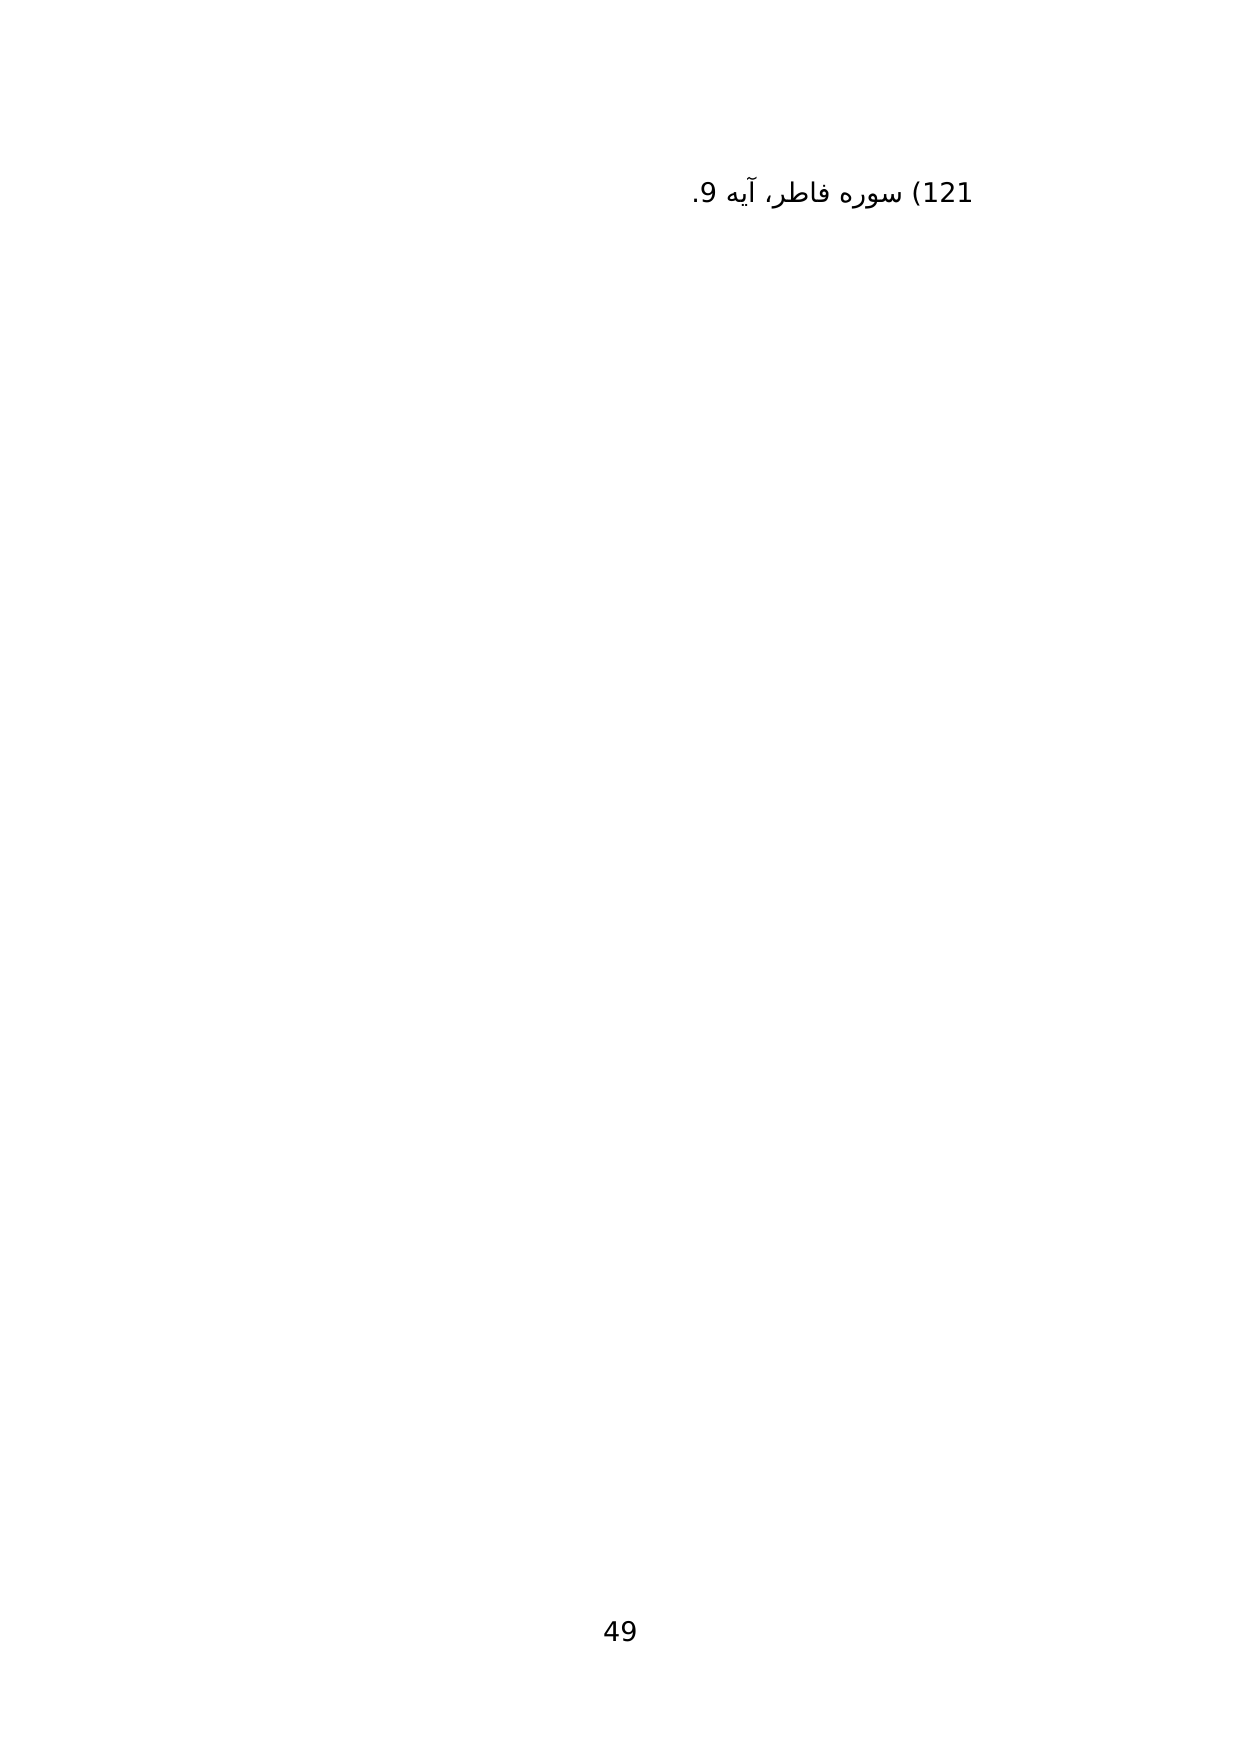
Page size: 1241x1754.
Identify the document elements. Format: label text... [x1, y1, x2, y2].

text 121) سوره فاطر، آیه 9. [236, 177, 1004, 209]
